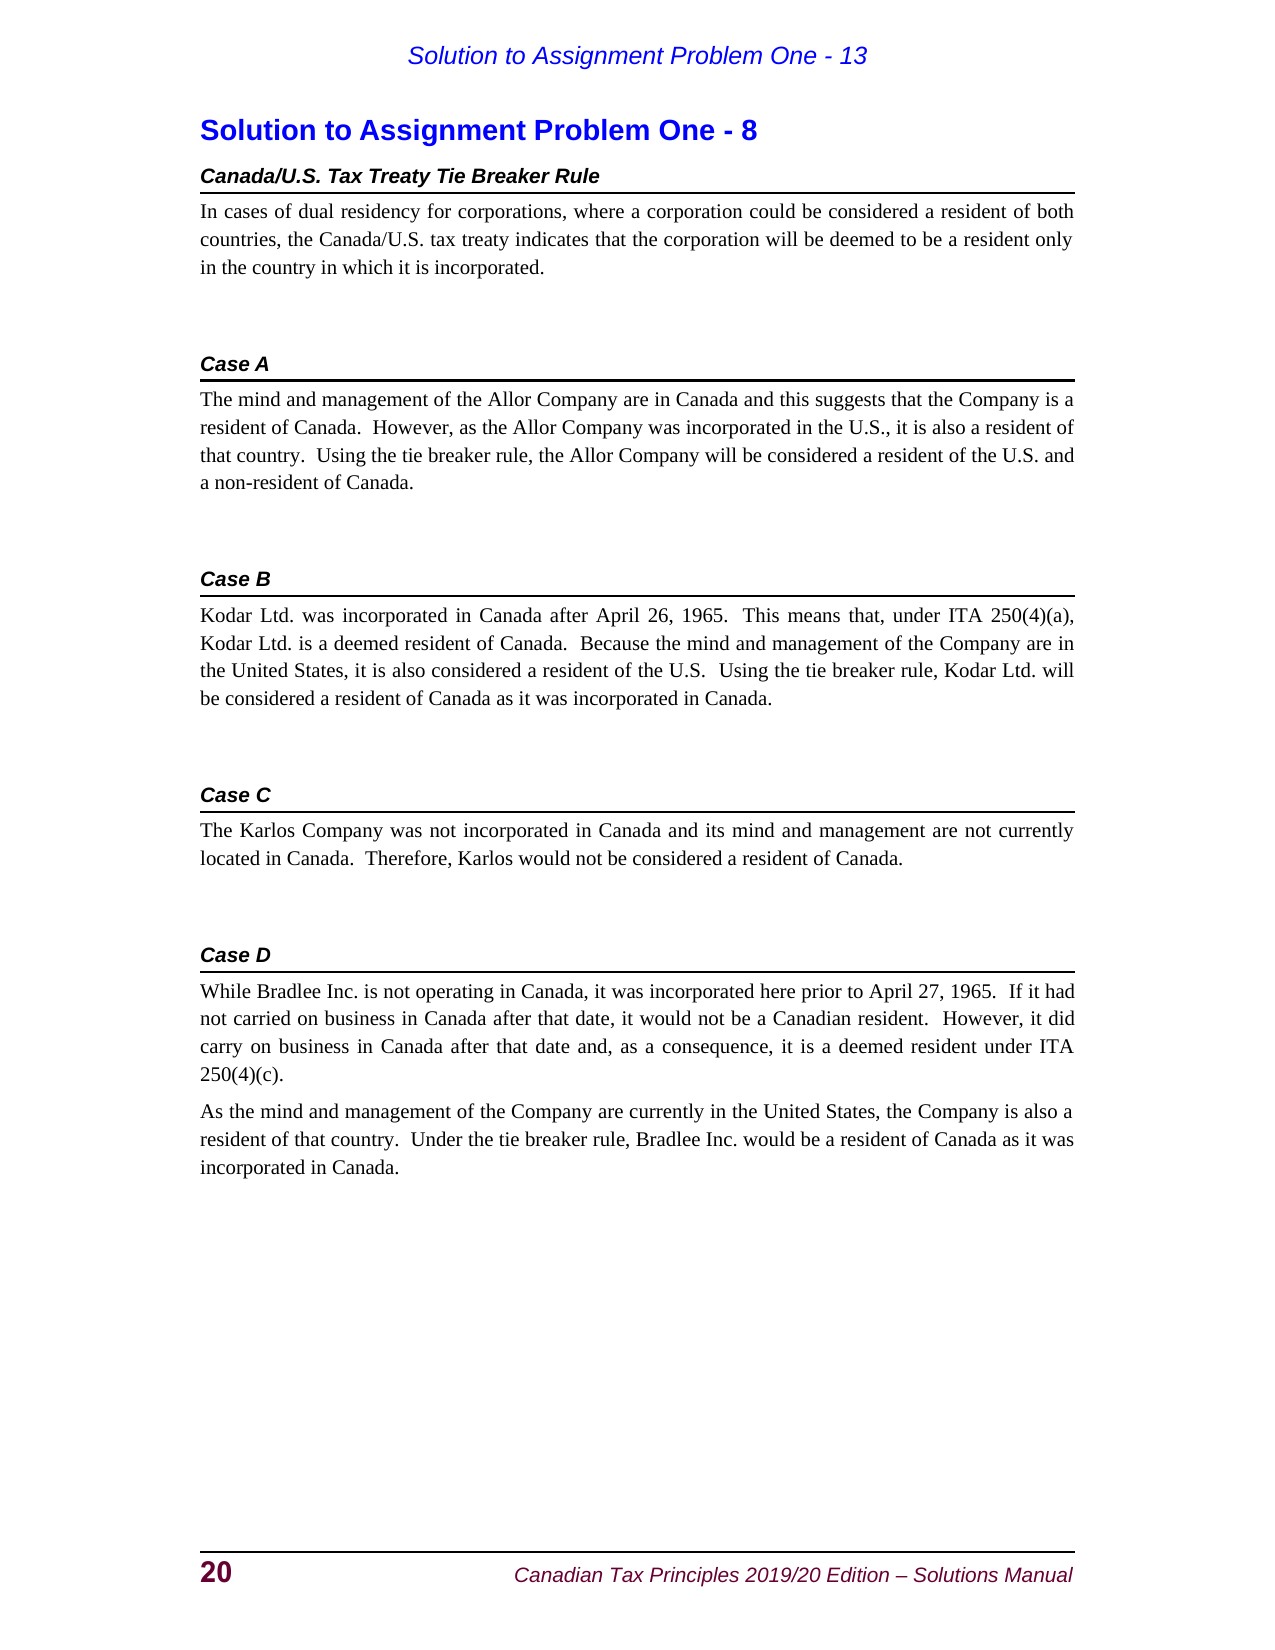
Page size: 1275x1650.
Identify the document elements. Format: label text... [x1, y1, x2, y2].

text Solution to Assignment Problem One - 8 [200, 112, 1075, 146]
text The Karlos Company was not incorporated in Canada and its mind and management are not currently located in Canada. Therefore, Karlos would not be considered a resident of Canada. [200, 818, 1075, 870]
text Canada/U.S. Tax Treaty Tie Breaker Rule [200, 163, 1075, 192]
text The mind and management of the Allor Company are in Canada and this suggests that the Company is a resident of Canada. However, as the Allor Company was incorporated in the U.S., it is also a resident of that country. Using the tie breaker rule, the Allor Company will be considered a resident of the U.S. and a non-resident of Canada. [200, 387, 1075, 494]
text Case A [200, 351, 1075, 379]
text Case C [200, 782, 1075, 811]
text Case D [200, 943, 1075, 971]
text Kodar Ltd. was incorporated in Canada after April 26, 1965. This means that, under ITA 250(4)(a), Kodar Ltd. is a deemed resident of Canada. Because the mind and management of the Company are in the United States, it is also considered a resident of the U.S. Using the tie breaker rule, Kodar Ltd. will be considered a resident of Canada as it was incorporated in Canada. [200, 603, 1075, 710]
text As the mind and management of the Company are currently in the United States, the Company is also a resident of that country. Under the tie breaker rule, Bradlee Inc. would be a resident of Canada as it was incorporated in Canada. [200, 1099, 1075, 1179]
text While Bradlee Inc. is not operating in Canada, it was incorporated here prior to April 27, 1965. If it had not carried on business in Canada after that date, it would not be a Canadian resident. However, it did carry on business in Canada after that date and, as a consequence, it is a deemed resident under ITA 250(4)(c). [200, 979, 1075, 1086]
text In cases of dual residency for corporations, where a corporation could be considered a resident of both countries, the Canada/U.S. tax treaty indicates that the corporation will be deemed to be a resident only in the country in which it is incorporated. [200, 199, 1075, 279]
text Case B [200, 567, 1075, 595]
